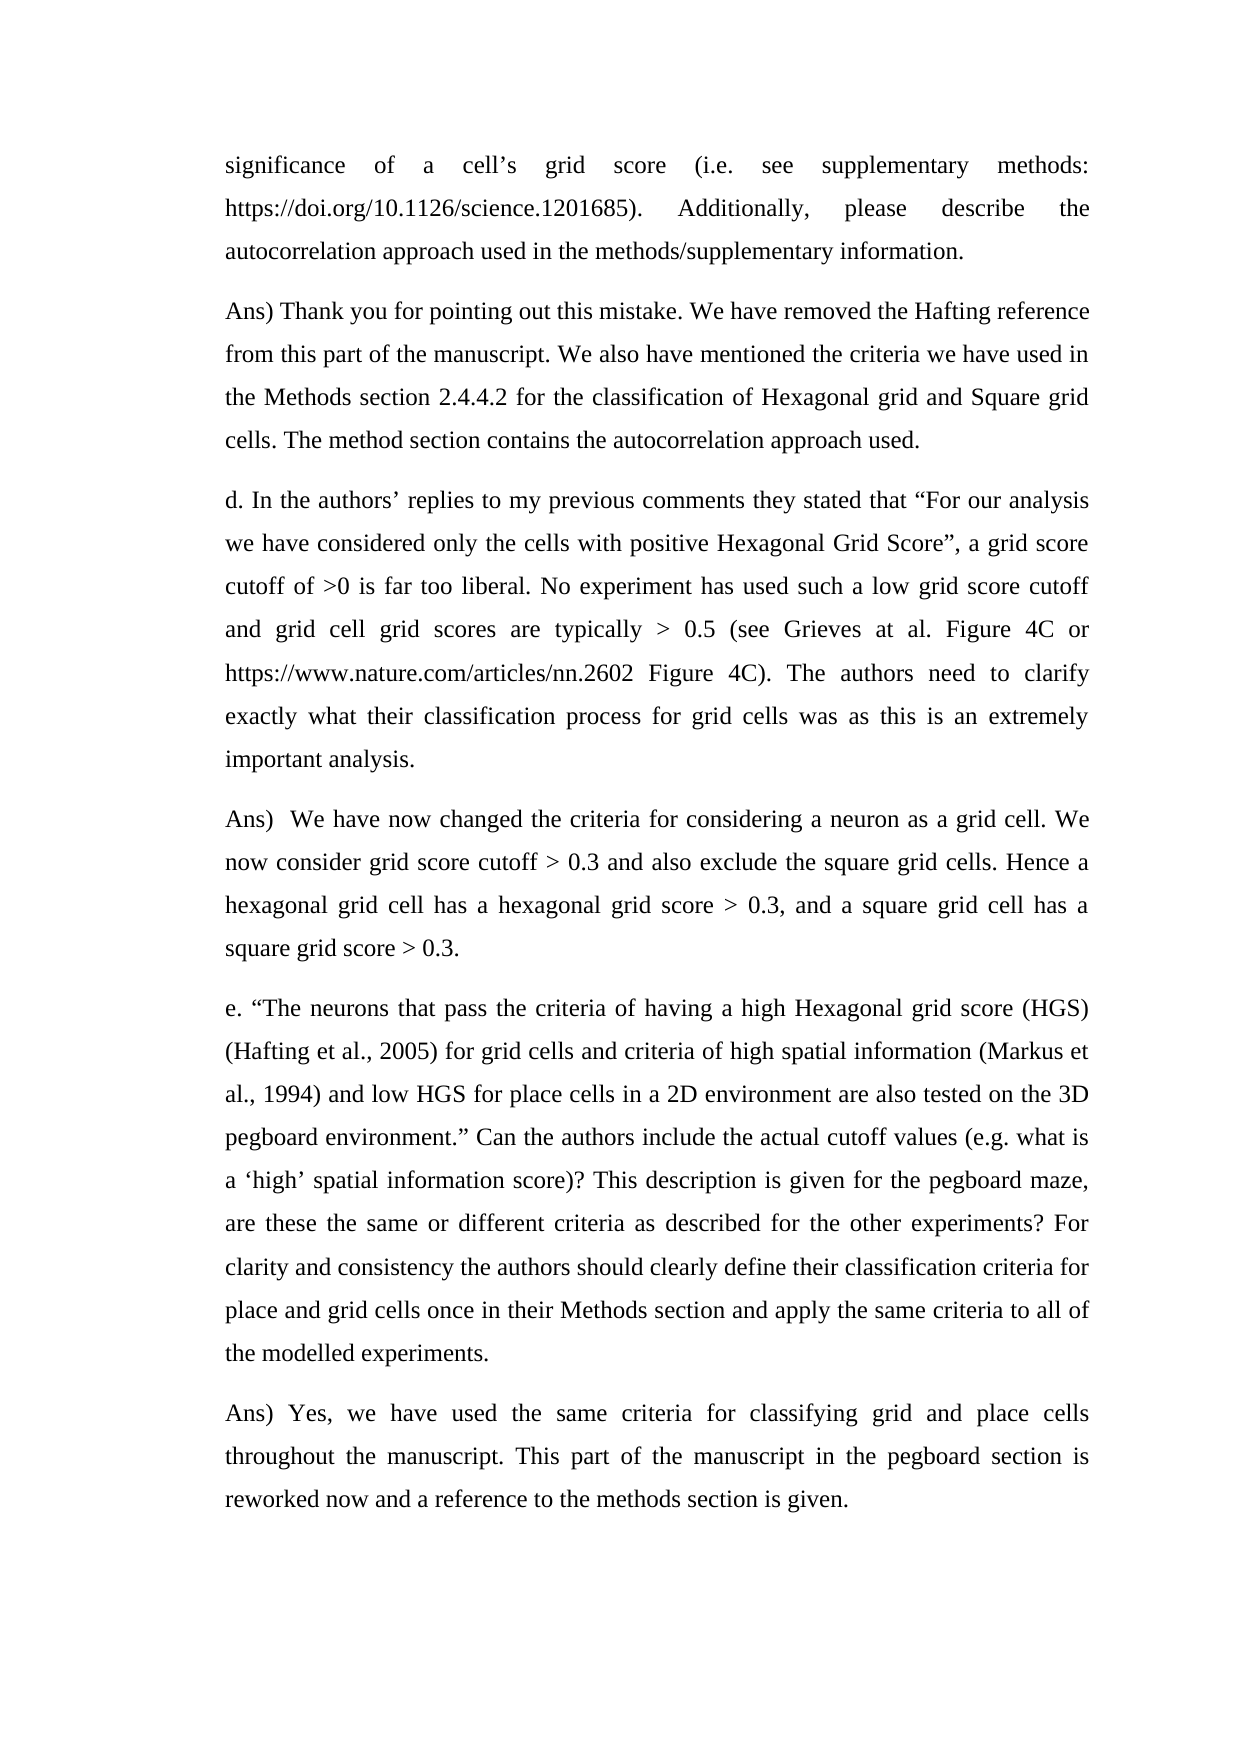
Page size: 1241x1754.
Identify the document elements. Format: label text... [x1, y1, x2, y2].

text Ans) We have now changed the criteria for considering a neuron as a grid cell. We now consider grid score cutoff > 0.3 and also exclude the square grid cells. Hence a hexagonal grid cell has a hexagonal grid score > 0.3, and a square grid cell has a square grid score > 0.3. [225, 804, 1090, 962]
text Ans) Thank you for pointing out this mistake. We have removed the Hafting reference from this part of the manuscript. We also have mentioned the criteria we have used in the Methods section 2.4.4.2 for the classification of Hexagonal grid and Square grid cells. The method section contains the autocorrelation approach used. [225, 296, 1090, 454]
text d. In the authors’ replies to my previous comments they stated that “For our analysis we have considered only the cells with positive Hexagonal Grid Score”, a grid score cutoff of >0 is far too liberal. No experiment has used such a low grid score cutoff and grid cell grid scores are typically > 0.5 (see Grieves at al. Figure 4C or https://www.nature.com/articles/nn.2602 Figure 4C). The authors need to clarify exactly what their classification process for grid cells was as this is an extremely important analysis. [225, 485, 1090, 773]
text Ans) Yes, we have used the same criteria for classifying grid and place cells throughout the manuscript. This part of the manuscript in the pegboard section is reworked now and a reference to the methods section is given. [225, 1398, 1090, 1513]
text e. “The neurons that pass the criteria of having a high Hexagonal grid score (HGS) (Hafting et al., 2005) for grid cells and criteria of high spatial information (Markus et al., 1994) and low HGS for place cells in a 2D environment are also tested on the 3D pegboard environment.” Can the authors include the actual cutoff values (e.g. what is a ‘high’ spatial information score)? This description is given for the pegboard maze, are these the same or different criteria as described for the other experiments? For clarity and consistency the authors should clearly define their classification criteria for place and grid cells once in their Methods section and apply the same criteria to all of the modelled experiments. [225, 993, 1090, 1367]
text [225, 150, 1090, 265]
